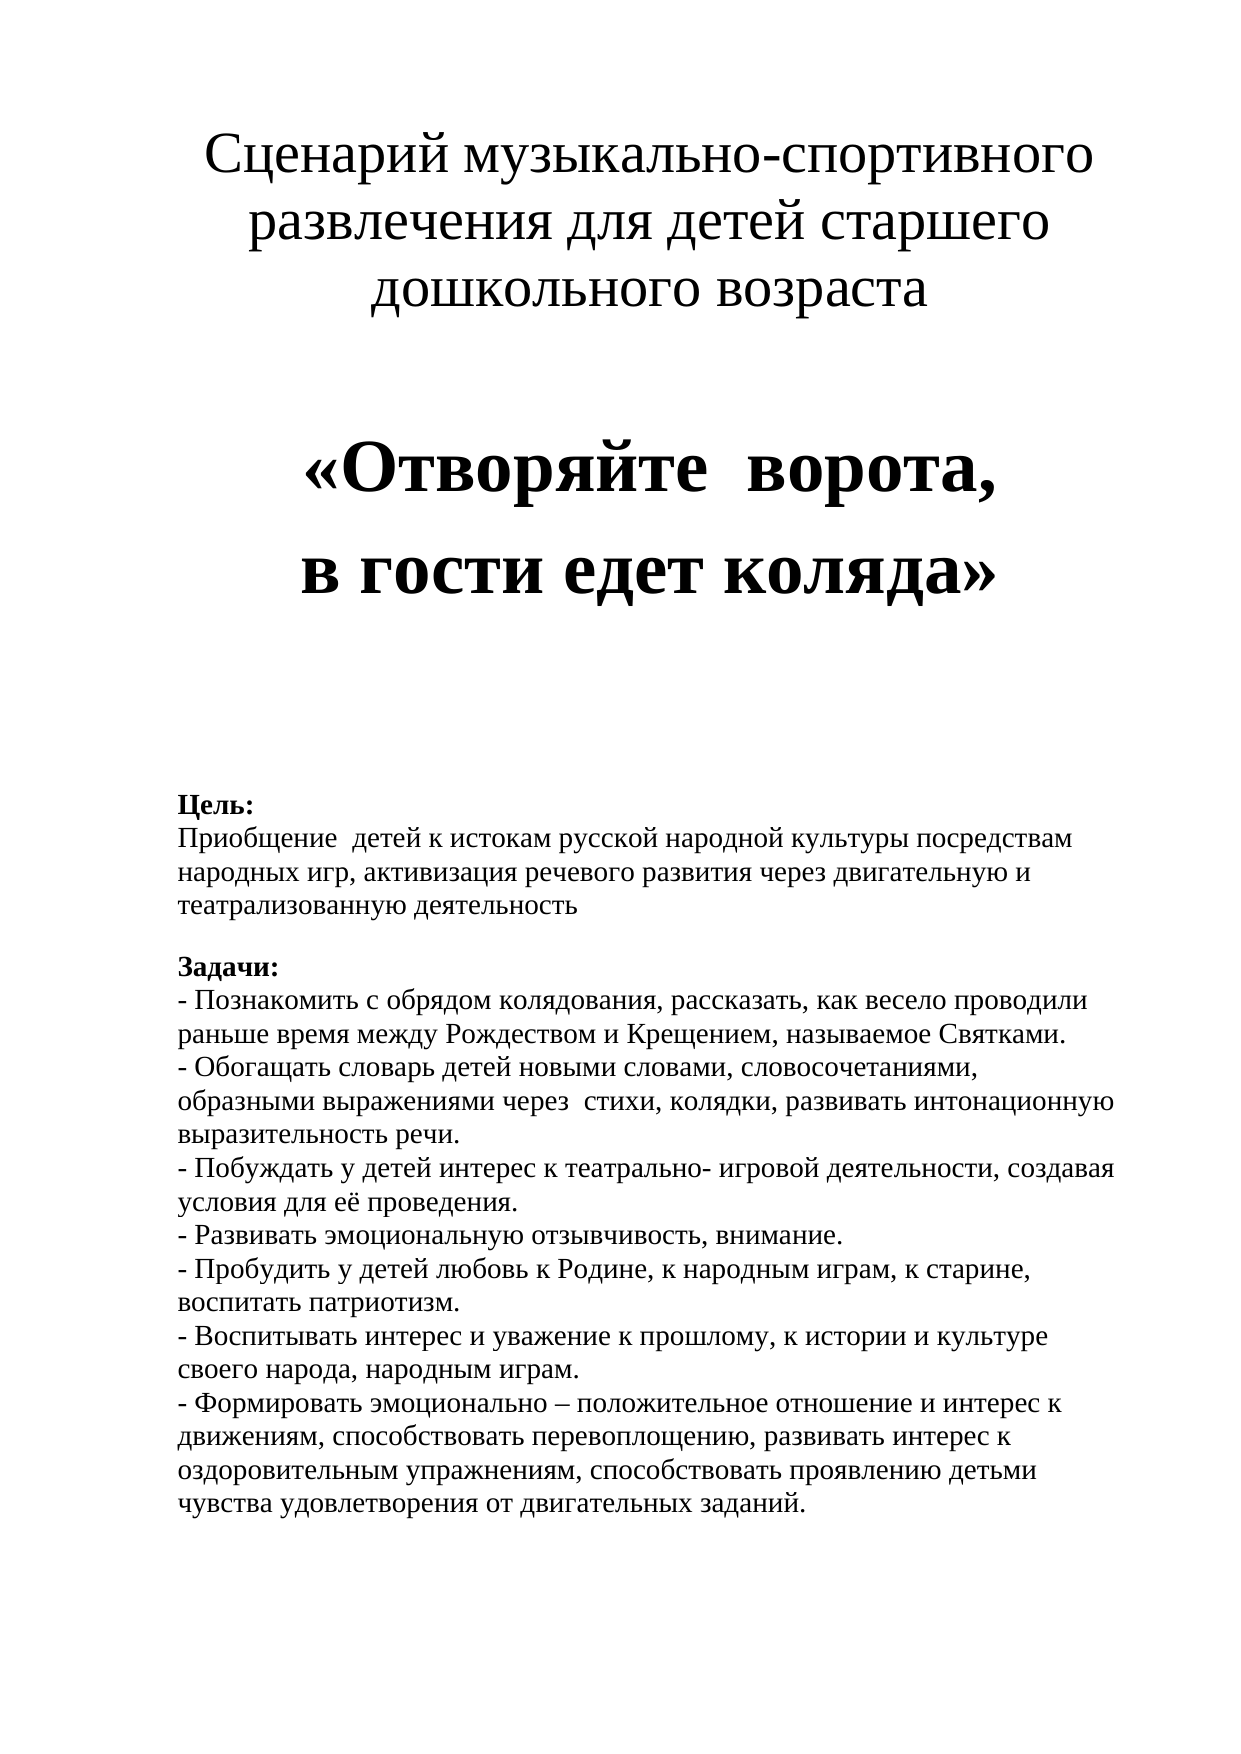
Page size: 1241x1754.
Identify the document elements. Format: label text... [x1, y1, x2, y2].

text в гости едет коляда» [177, 523, 1122, 609]
text Сценарий музыкально-спортивного развлечения для детей старшего дошкольного возраста [177, 118, 1122, 319]
text Цель: Приобщение детей к истокам русской народной культуры посредствам народных игр, активизация речевого развития через двигательную и театрализованную деятельность [177, 787, 1122, 949]
text Задачи: - Познакомить с обрядом колядования, рассказать, как весело проводили раньше время между Рождеством и Крещением, называемое Святками. - Обогащать словарь детей новыми словами, словосочетаниями, образными выражениями через стихи, колядки, развивать интонационную выразительность речи. - Побуждать у детей интерес к театрально- игровой деятельности, создавая условия для её проведения. - Развивать эмоциональную отзывчивость, внимание. - Пробудить у детей любовь к Родине, к народным играм, к старине, воспитать патриотизм. - Воспитывать интерес и уважение к прошлому, к истории и культуре своего народа, народным играм. - Формировать эмоционально – положительное отношение и интерес к движениям, способствовать перевоплощению, развивать интерес к оздоровительным упражнениям, способствовать проявлению детьми чувства удовлетворения от двигательных заданий. [177, 949, 1122, 1547]
text «Отворяйте ворота, [177, 421, 1122, 507]
